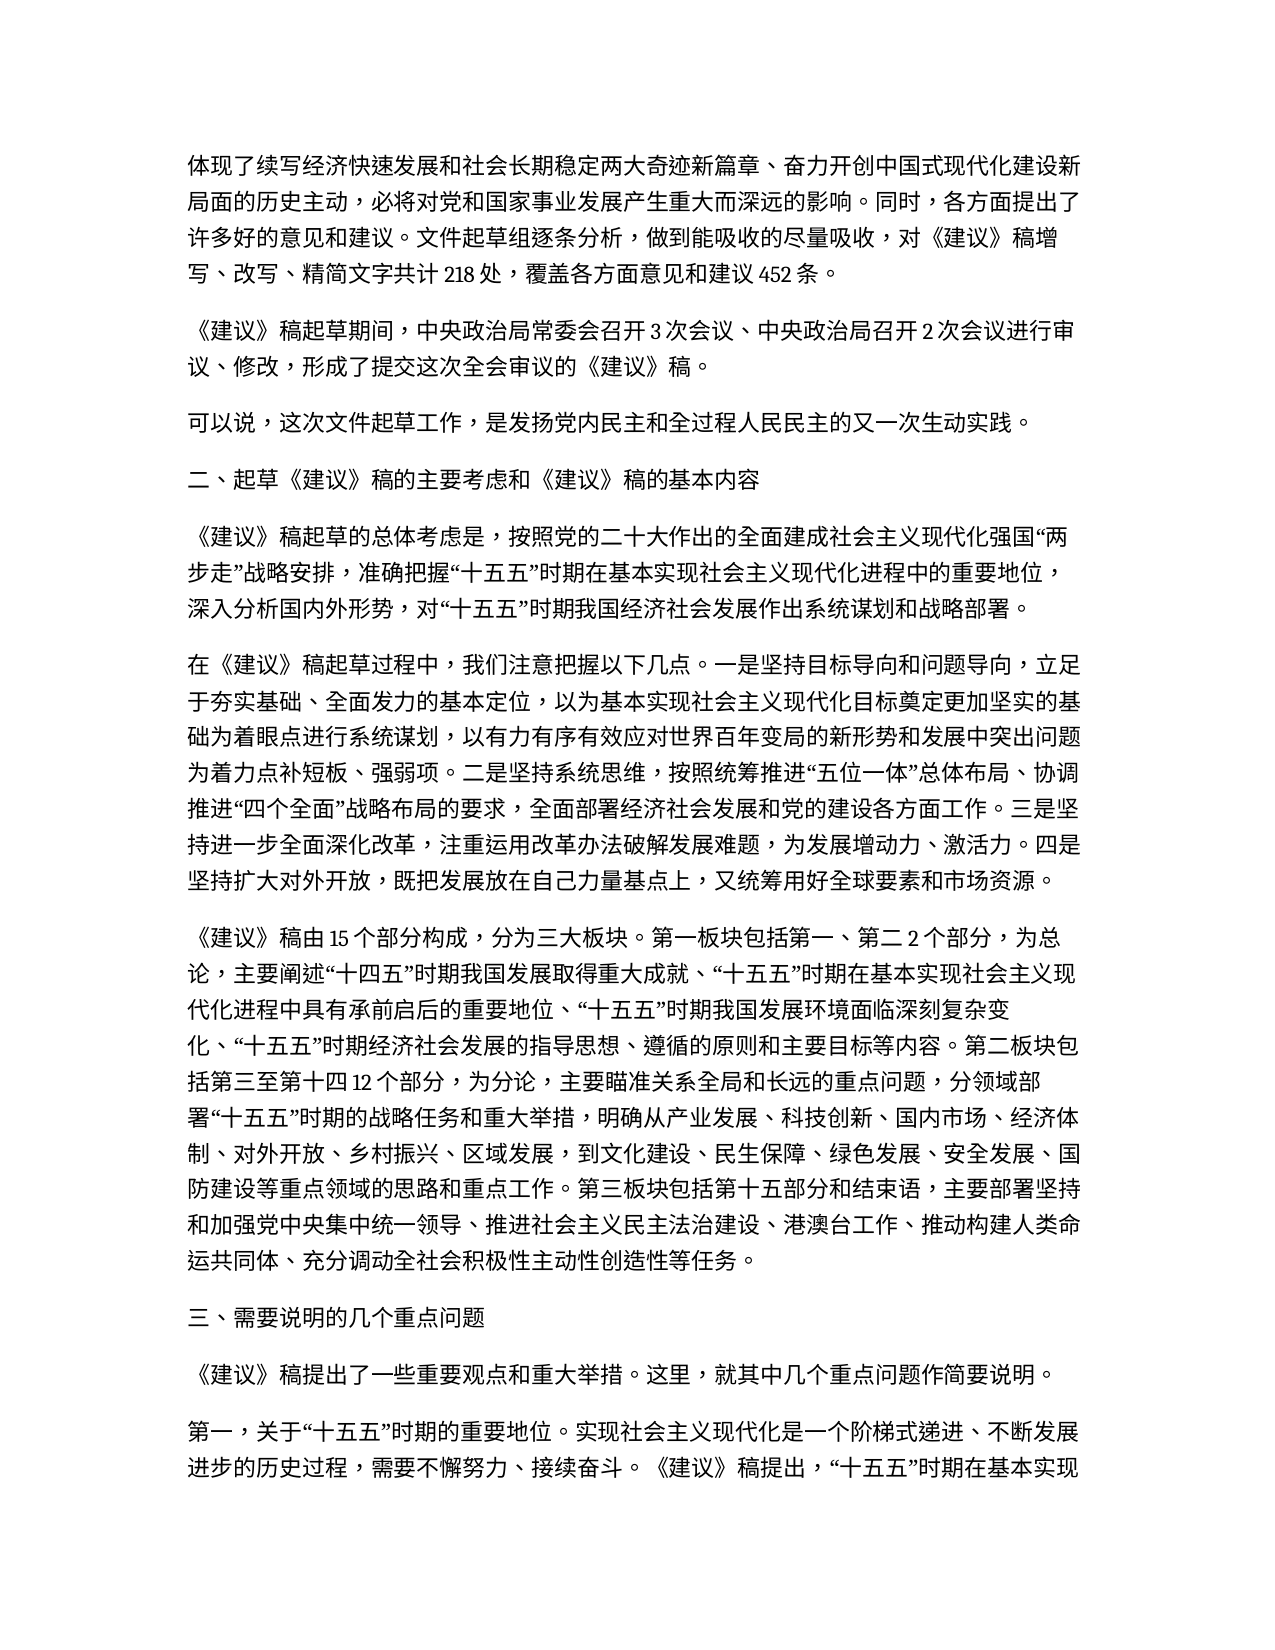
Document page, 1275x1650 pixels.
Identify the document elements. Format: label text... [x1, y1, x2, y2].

text 二、起草《建议》稿的主要考虑和《建议》稿的基本内容 [187, 464, 1087, 495]
text 《建议》稿由15个部分构成，分为三大板块。第一板块包括第一、第二2个部分，为总论，主要阐述“十四五”时期我国发展取得重大成就、“十五五”时期在基本实现社会主义现代化进程中具有承前启后的重要地位、“十五五”时期我国发展环境面临深刻复杂变化、“十五五”时期经济社会发展的指导思想、遵循的原则和主要目标等内容。第二板块包括第三至第十四12个部分，为分论，主要瞄准关系全局和长远的重点问题，分领域部署“十五五”时期的战略任务和重大举措，明确从产业发展、科技创新、国内市场、经济体制、对外开放、乡村振兴、区域发展，到文化建设、民生保障、绿色发展、安全发展、国防建设等重点领域的思路和重点工作。第三板块包括第十五部分和结束语，主要部署坚持和加强党中央集中统一领导、推进社会主义民主法治建设、港澳台工作、推动构建人类命运共同体、充分调动全社会积极性主动性创造性等任务。 [187, 922, 1087, 1277]
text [187, 1416, 1087, 1483]
text 《建议》稿起草的总体考虑是，按照党的二十大作出的全面建成社会主义现代化强国“两步走”战略安排，准确把握“十五五”时期在基本实现社会主义现代化进程中的重要地位，深入分析国内外形势，对“十五五”时期我国经济社会发展作出系统谋划和战略部署。 [187, 521, 1087, 624]
text 在《建议》稿起草过程中，我们注意把握以下几点。一是坚持目标导向和问题导向，立足于夯实基础、全面发力的基本定位，以为基本实现社会主义现代化目标奠定更加坚实的基础为着眼点进行系统谋划，以有力有序有效应对世界百年变局的新形势和发展中突出问题为着力点补短板、强弱项。二是坚持系统思维，按照统筹推进“五位一体”总体布局、协调推进“四个全面”战略布局的要求，全面部署经济社会发展和党的建设各方面工作。三是坚持进一步全面深化改革，注重运用改革办法破解发展难题，为发展增动力、激活力。四是坚持扩大对外开放，既把发展放在自己力量基点上，又统筹用好全球要素和市场资源。 [187, 649, 1087, 896]
text 《建议》稿起草期间，中央政治局常委会召开3次会议、中央政治局召开2次会议进行审议、修改，形成了提交这次全会审议的《建议》稿。 [187, 314, 1087, 382]
text 可以说，这次文件起草工作，是发扬党内民主和全过程人民民主的又一次生动实践。 [187, 407, 1087, 438]
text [187, 150, 1087, 289]
text 三、需要说明的几个重点问题 [187, 1302, 1087, 1333]
text 《建议》稿提出了一些重要观点和重大举措。这里，就其中几个重点问题作简要说明。 [187, 1359, 1087, 1390]
